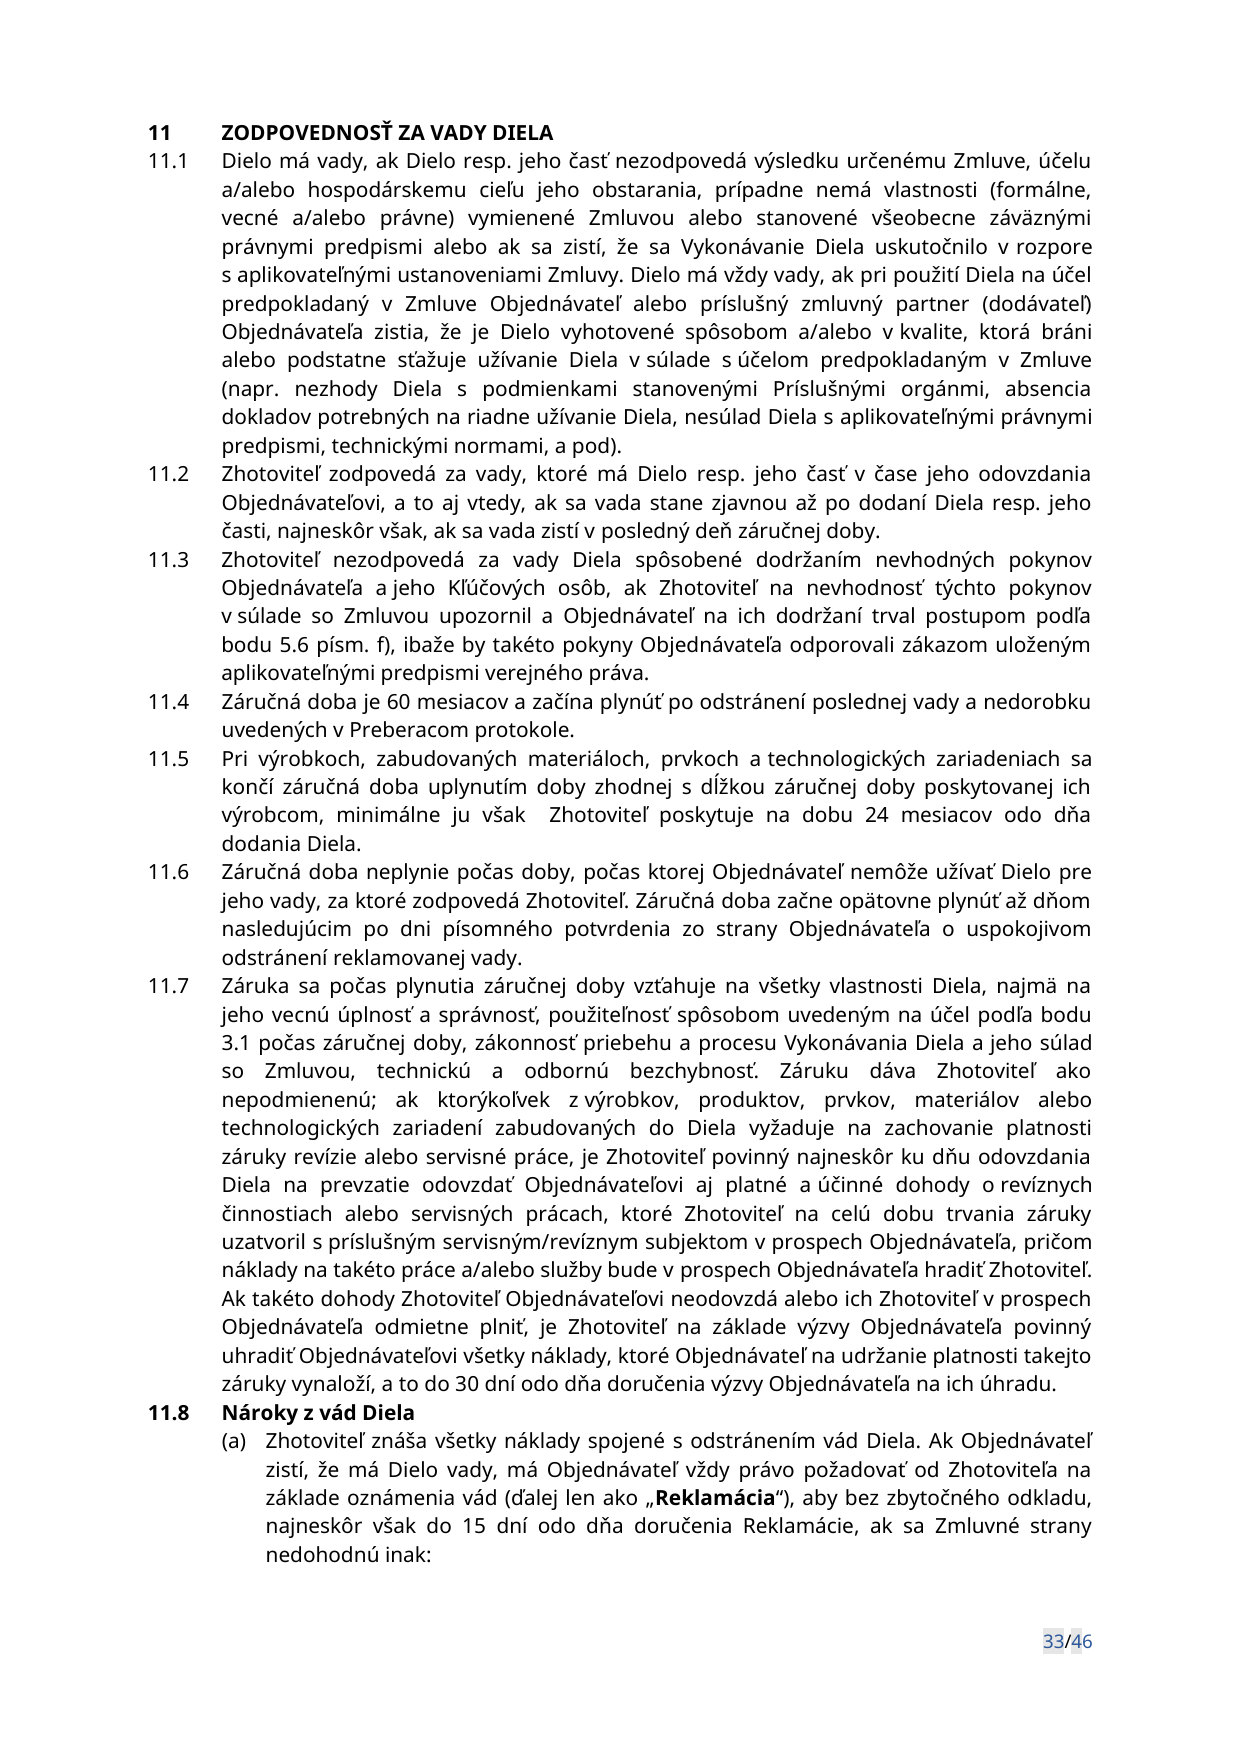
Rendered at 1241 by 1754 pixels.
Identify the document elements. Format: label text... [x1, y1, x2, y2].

text 11.1 Dielo má vady, ak Dielo resp. jeho časť nezodpovedá výsledku určenému Zmluve, účelu a/alebo hospodárskemu cieľu jeho obstarania, prípadne nemá vlastnosti (formálne, vecné a/alebo právne) vymienené Zmluvou alebo stanovené všeobecne záväznými právnymi predpismi alebo ak sa zistí, že sa Vykonávanie Diela uskutočnilo v rozpore s aplikovateľnými ustanoveniami Zmluvy. Dielo má vždy vady, ak pri použití Diela na účel predpokladaný v Zmluve Objednávateľ alebo príslušný zmluvný partner (dodávateľ) Objednávateľa zistia, že je Dielo vyhotovené spôsobom a/alebo v kvalite, ktorá bráni alebo podstatne sťažuje užívanie Diela v súlade s účelom predpokladaným v Zmluve (napr. nezhody Diela s podmienkami stanovenými Príslušnými orgánmi, absencia dokladov potrebných na riadne užívanie Diela, nesúlad Diela s aplikovateľnými právnymi predpismi, technickými normami, a pod). [148, 147, 1093, 459]
text 11.4 Záručná doba je 60 mesiacov a začína plynúť po odstránení poslednej vady a nedorobku uvedených v Preberacom protokole. [148, 687, 1093, 744]
list Zhotoviteľ znáša všetky náklady spojené s odstránením vád Diela. Ak Objednávateľ zistí, že má Dielo vady, má Objednávateľ vždy právo požadovať od Zhotoviteľa na základe oznámenia vád (ďalej len ako „Reklamácia“), aby bez zbytočného odkladu, najneskôr však do 15 dní odo dňa doručenia Reklamácie, ak sa Zmluvné strany nedohodnú inak: [222, 1426, 1093, 1568]
text 11.5 Pri výrobkoch, zabudovaných materiáloch, prvkoch a technologických zariadeniach sa končí záručná doba uplynutím doby zhodnej s dĺžkou záručnej doby poskytovanej ich výrobcom, minimálne ju však Zhotoviteľ poskytuje na dobu 24 mesiacov odo dňa dodania Diela. [148, 744, 1093, 857]
text 11 ZODPOVEDNOSŤ ZA VADY DIELA [148, 118, 1093, 147]
list 11.8 Nároky z vád Diela [148, 1398, 1093, 1426]
text 11.6 Záručná doba neplynie počas doby, počas ktorej Objednávateľ nemôže užívať Dielo pre jeho vady, za ktoré zodpovedá Zhotoviteľ. Záručná doba začne opätovne plynúť až dňom nasledujúcim po dni písomného potvrdenia zo strany Objednávateľa o uspokojivom odstránení reklamovanej vady. [148, 857, 1093, 971]
text 11.2 Zhotoviteľ zodpovedá za vady, ktoré má Dielo resp. jeho časť v čase jeho odovzdania Objednávateľovi, a to aj vtedy, ak sa vada stane zjavnou až po dodaní Diela resp. jeho časti, najneskôr však, ak sa vada zistí v posledný deň záručnej doby. [148, 459, 1093, 545]
text 11.7 Záruka sa počas plynutia záručnej doby vzťahuje na všetky vlastnosti Diela, najmä na jeho vecnú úplnosť a správnosť, použiteľnosť spôsobom uvedeným na účel podľa bodu 3.1 počas záručnej doby, zákonnosť priebehu a procesu Vykonávania Diela a jeho súlad so Zmluvou, technickú a odbornú bezchybnosť. Záruku dáva Zhotoviteľ ako nepodmienenú; ak ktorýkoľvek z výrobkov, produktov, prvkov, materiálov alebo technologických zariadení zabudovaných do Diela vyžaduje na zachovanie platnosti záruky revízie alebo servisné práce, je Zhotoviteľ povinný najneskôr ku dňu odovzdania Diela na prevzatie odovzdať Objednávateľovi aj platné a účinné dohody o revíznych činnostiach alebo servisných prácach, ktoré Zhotoviteľ na celú dobu trvania záruky uzatvoril s príslušným servisným/revíznym subjektom v prospech Objednávateľa, pričom náklady na takéto práce a/alebo služby bude v prospech Objednávateľa hradiť Zhotoviteľ. Ak takéto dohody Zhotoviteľ Objednávateľovi neodovzdá alebo ich Zhotoviteľ v prospech Objednávateľa odmietne plniť, je Zhotoviteľ na základe výzvy Objednávateľa povinný uhradiť Objednávateľovi všetky náklady, ktoré Objednávateľ na udržanie platnosti takejto záruky vynaloží, a to do 30 dní odo dňa doručenia výzvy Objednávateľa na ich úhradu. [148, 971, 1093, 1398]
text 11.3 Zhotoviteľ nezodpovedá za vady Diela spôsobené dodržaním nevhodných pokynov Objednávateľa a jeho Kľúčových osôb, ak Zhotoviteľ na nevhodnosť týchto pokynov v súlade so Zmluvou upozornil a Objednávateľ na ich dodržaní trval postupom podľa bodu 5.6 písm. f), ibaže by takéto pokyny Objednávateľa odporovali zákazom uloženým aplikovateľnými predpismi verejného práva. [148, 545, 1093, 687]
